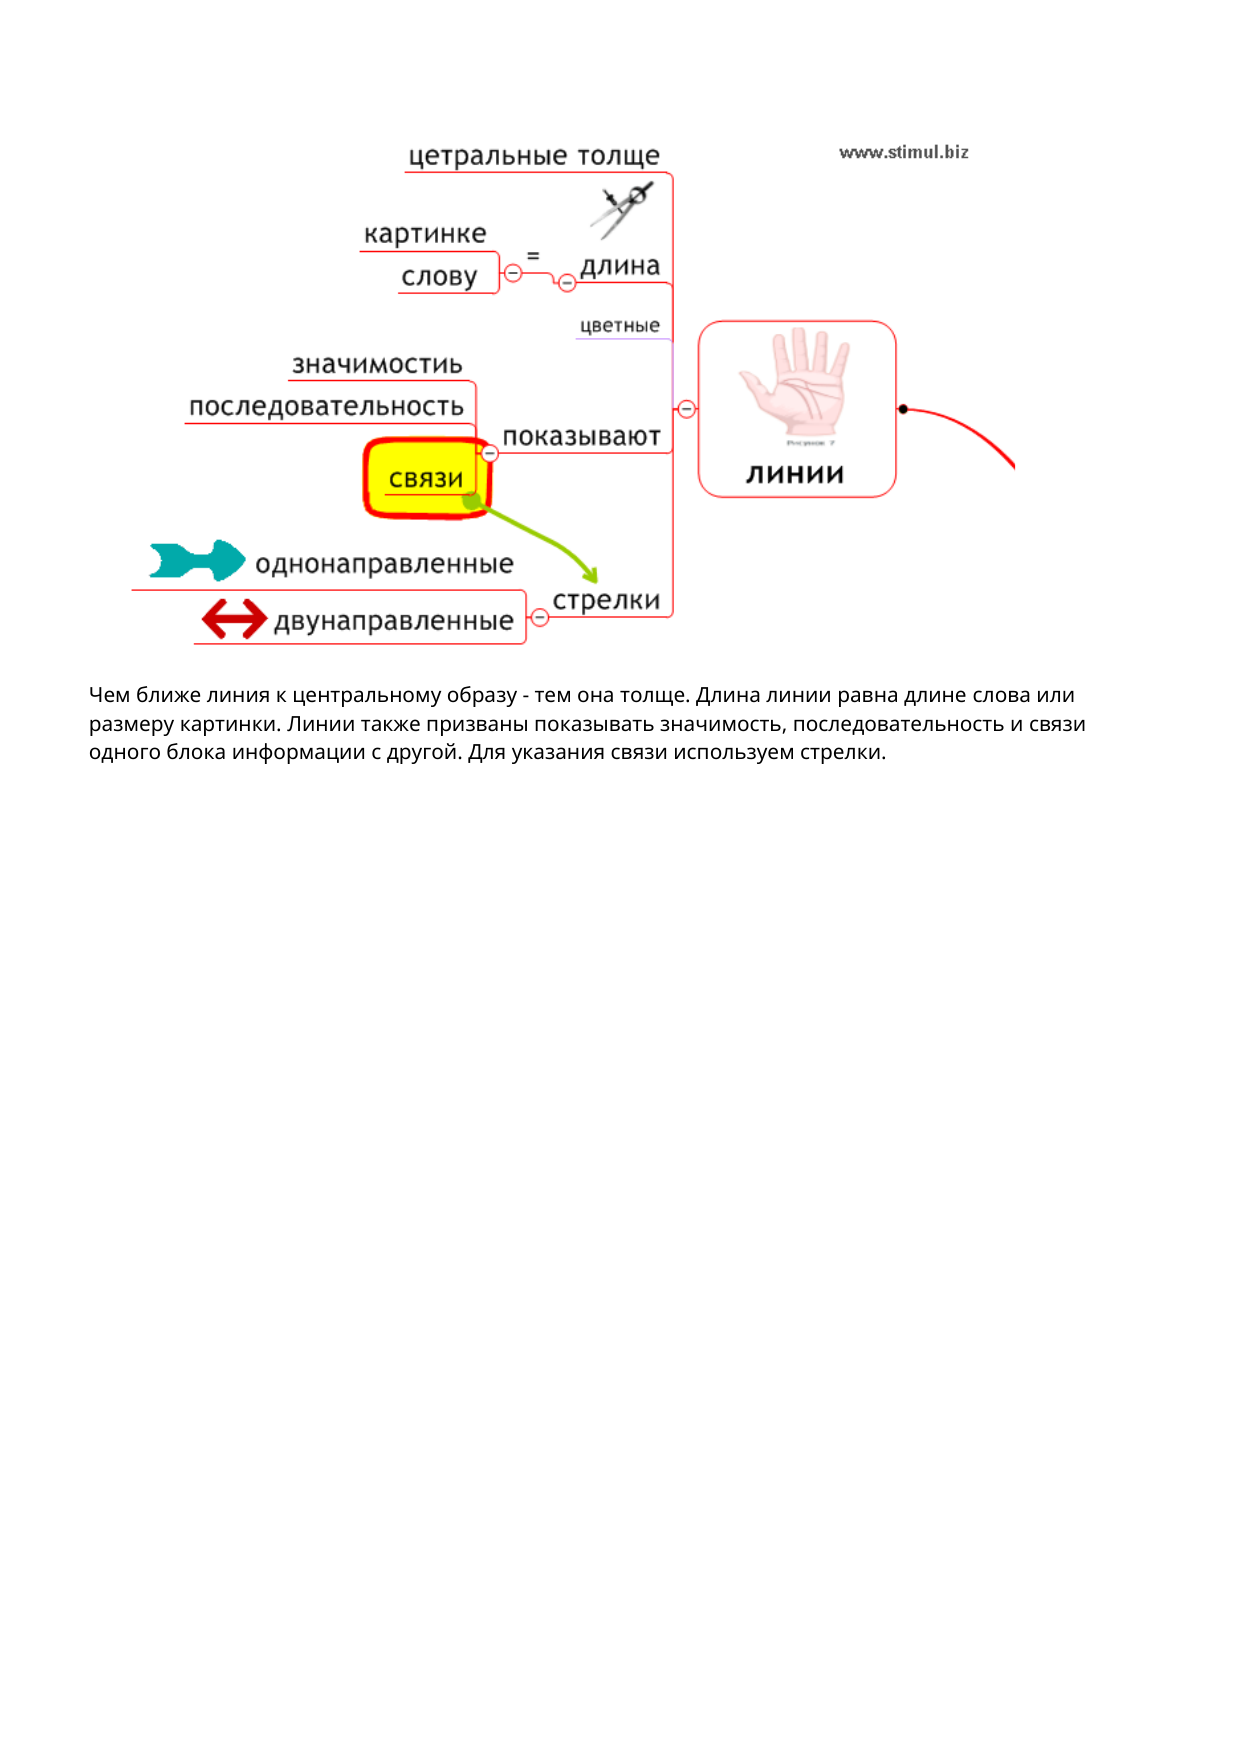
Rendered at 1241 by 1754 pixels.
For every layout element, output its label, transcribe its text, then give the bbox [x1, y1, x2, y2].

text Чем ближе линия к центральному образу - тем она толще. Длина линии равна длине слова или размеру картинки. Линии также призваны показывать значимость, последовательность и связи одного блока информации с другой. Для указания связи используем стрелки. [89, 681, 1152, 766]
picture [88, 118, 1016, 681]
